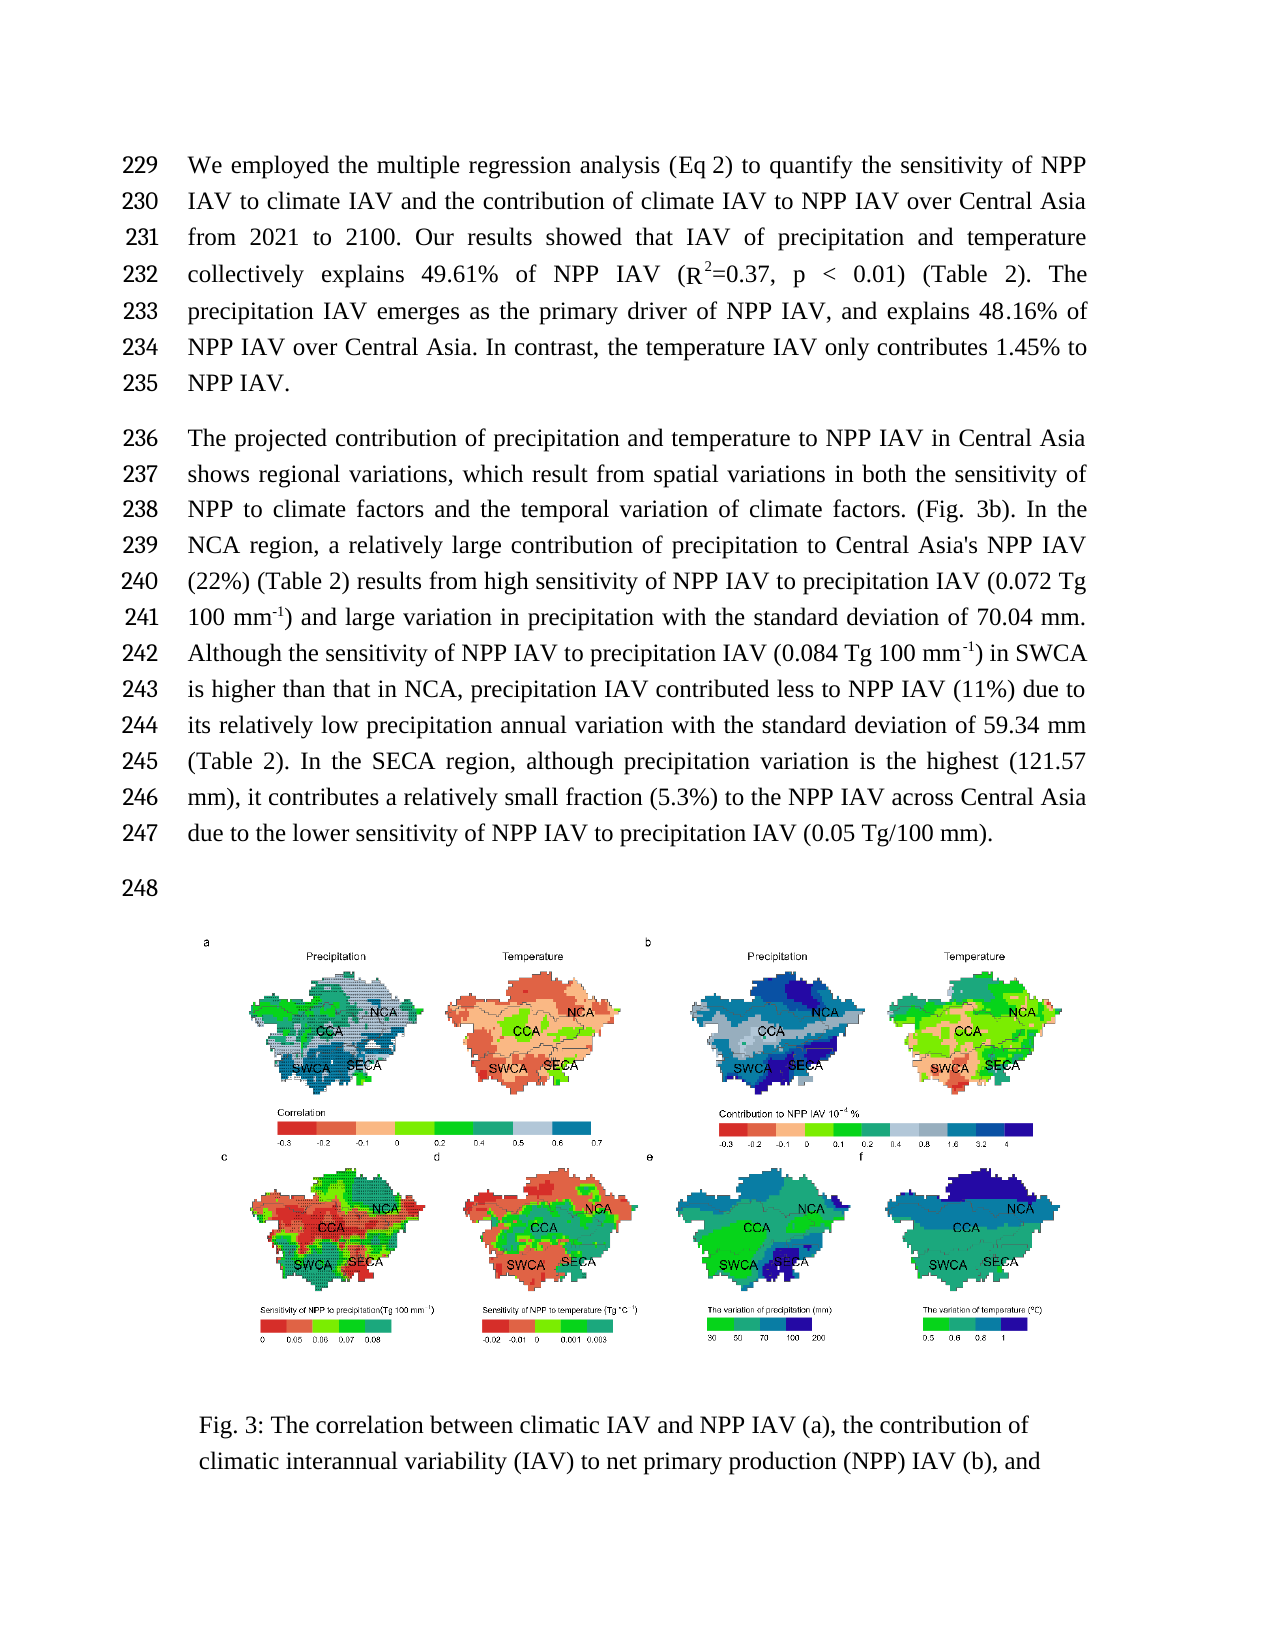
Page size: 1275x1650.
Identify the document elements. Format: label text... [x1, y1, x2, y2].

text We employed the multiple regression analysis (Eq 2) to quantify the sensitivity of NPP IAV to climate IAV and the contribution of climate IAV to NPP IAV over Central Asia from 2021 to 2100. Our results showed that IAV of precipitation and temperature collectively explains 49.61% of NPP IAV (=0.37, p < 0.01) (Table 2). The precipitation IAV emerges as the primary driver of NPP IAV, and explains 48.16% of NPP IAV over Central Asia. In contrast, the temperature IAV only contributes 1.45% to NPP IAV. [187, 150, 1087, 397]
picture [198, 931, 1088, 1343]
text The projected contribution of precipitation and temperature to NPP IAV in Central Asia shows regional variations, which result from spatial variations in both the sensitivity of NPP to climate factors and the temporal variation of climate factors. (Fig. 3b). In the NCA region, a relatively large contribution of precipitation to Central Asia's NPP IAV (22%) (Table 2) results from high sensitivity of NPP IAV to precipitation IAV (0.072 Tg 100 mm-1) and large variation in precipitation with the standard deviation of 70.04 mm. Although the sensitivity of NPP IAV to precipitation IAV (0.084 Tg 100 mm-1) in SWCA is higher than that in NCA, precipitation IAV contributed less to NPP IAV (11%) due to its relatively low precipitation annual variation with the standard deviation of 59.34 mm (Table 2). In the SECA region, although precipitation variation is the highest (121.57 mm), it contributes a relatively small fraction (5.3%) to the NPP IAV across Central Asia due to the lower sensitivity of NPP IAV to precipitation IAV (0.05 Tg/100 mm). [187, 423, 1087, 847]
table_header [188, 928, 1087, 1475]
